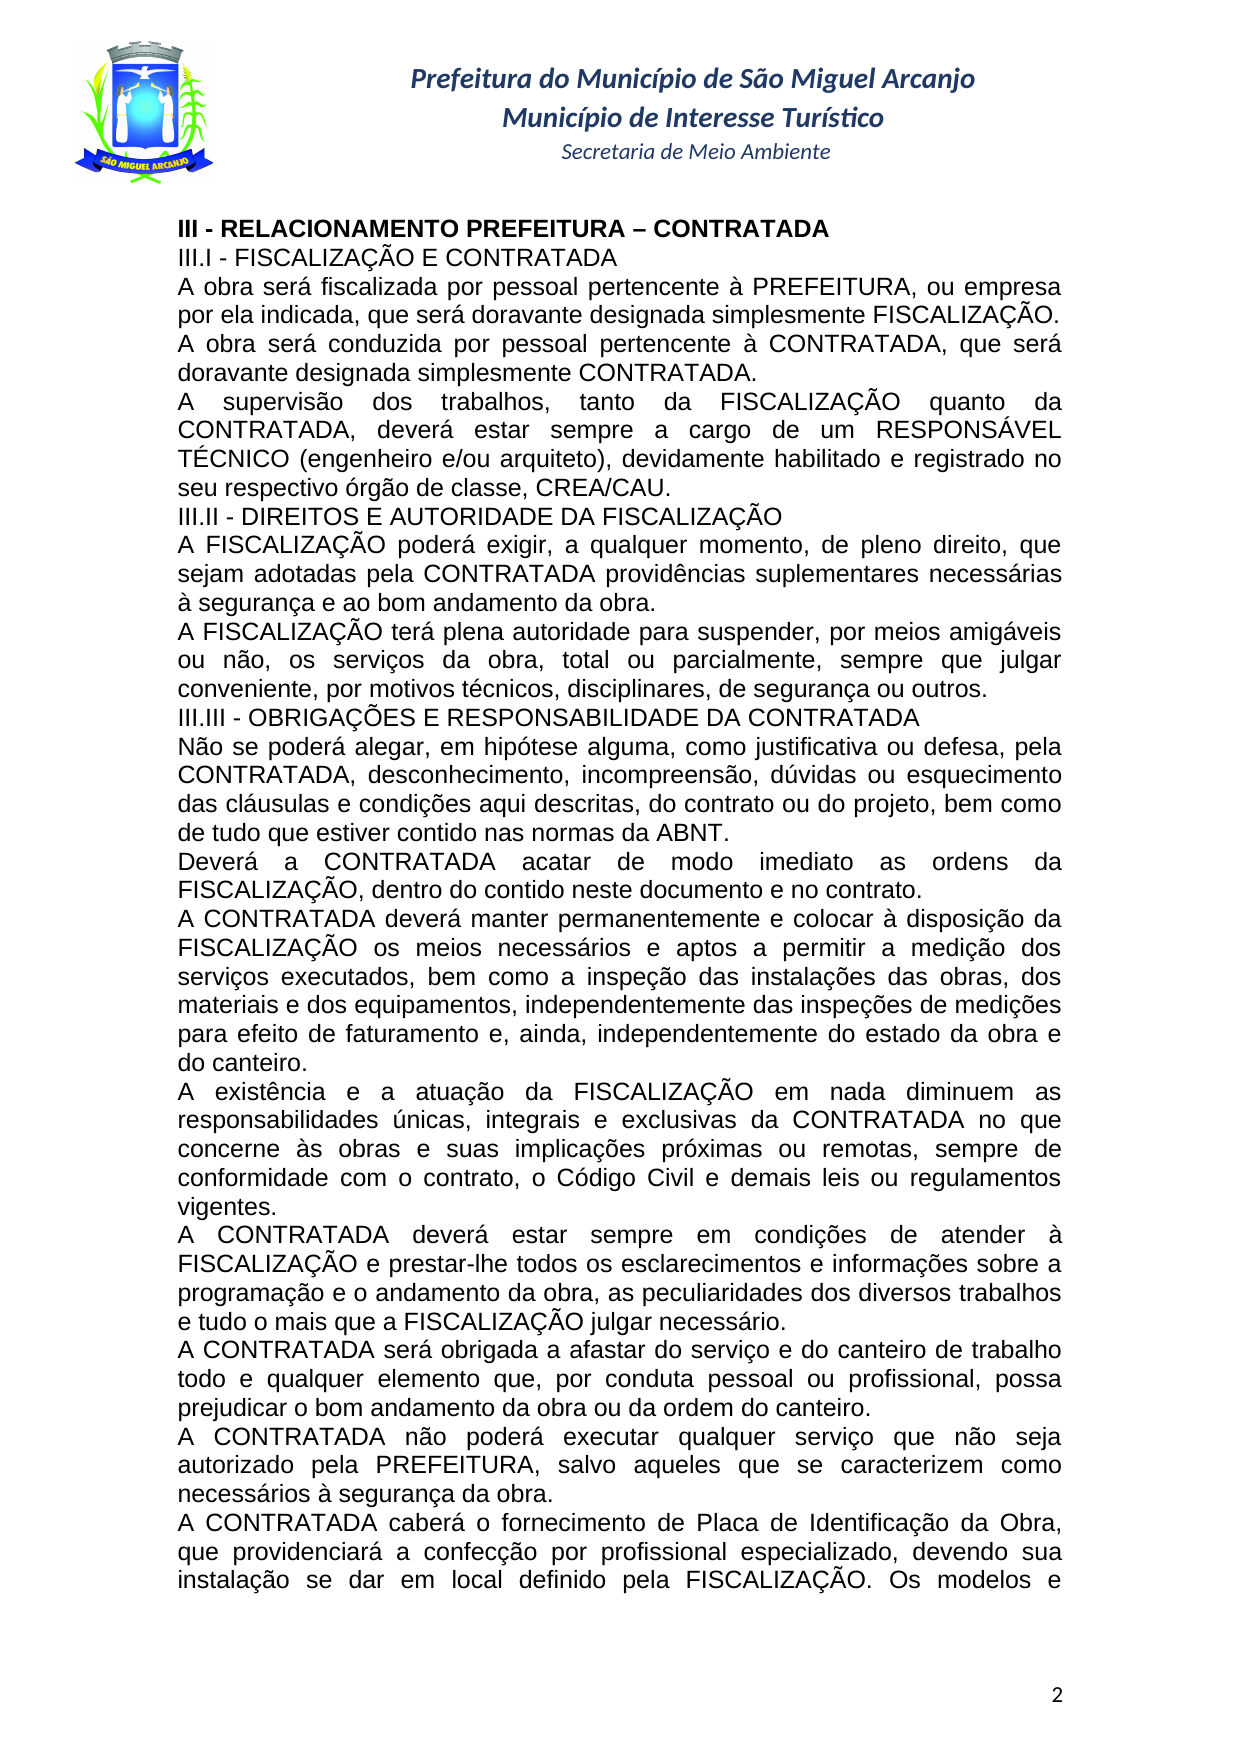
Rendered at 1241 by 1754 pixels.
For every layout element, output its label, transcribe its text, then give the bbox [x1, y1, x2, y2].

text III - RELACIONAMENTO PREFEITURA – CONTRATADA [177, 214, 1063, 243]
text A existência e a atuação da FISCALIZAÇÃO em nada diminuem as responsabilidades únicas, integrais e exclusivas da CONTRATADA no que concerne às obras e suas implicações próximas ou remotas, sempre de conformidade com o contrato, o Código Civil e demais leis ou regulamentos vigentes. [177, 1076, 1063, 1220]
text A FISCALIZAÇÃO terá plena autoridade para suspender, por meios amigáveis ou não, os serviços da obra, total ou parcialmente, sempre que julgar conveniente, por motivos técnicos, disciplinares, de segurança ou outros. [177, 616, 1063, 703]
text III.II - DIREITOS E AUTORIDADE DA FISCALIZAÇÃO [177, 501, 1063, 530]
text A CONTRATADA será obrigada a afastar do serviço e do canteiro de trabalho todo e qualquer elemento que, por conduta pessoal ou profissional, possa prejudicar o bom andamento da obra ou da ordem do canteiro. [177, 1335, 1063, 1421]
text A CONTRATADA deverá manter permanentemente e colocar à disposição da FISCALIZAÇÃO os meios necessários e aptos a permitir a medição dos serviços executados, bem como a inspeção das instalações das obras, dos materiais e dos equipamentos, independentemente das inspeções de medições para efeito de faturamento e, ainda, independentemente do estado da obra e do canteiro. [177, 904, 1063, 1076]
text A obra será fiscalizada por pessoal pertencente à PREFEITURA, ou empresa por ela indicada, que será doravante designada simplesmente FISCALIZAÇÃO. [177, 271, 1063, 329]
text III.III - OBRIGAÇÕES E RESPONSABILIDADE DA CONTRATADA [177, 703, 1063, 731]
text A obra será conduzida por pessoal pertencente à CONTRATADA, que será doravante designada simplesmente CONTRATADA. [177, 329, 1063, 386]
picture [74, 41, 214, 184]
text A CONTRATADA não poderá executar qualquer serviço que não seja autorizado pela PREFEITURA, salvo aqueles que se caracterizem como necessários à segurança da obra. [177, 1421, 1063, 1508]
text Não se poderá alegar, em hipótese alguma, como justificativa ou defesa, pela CONTRATADA, desconhecimento, incompreensão, dúvidas ou esquecimento das cláusulas e condições aqui descritas, do contrato ou do projeto, bem como de tudo que estiver contido nas normas da ABNT. [177, 731, 1063, 846]
text A supervisão dos trabalhos, tanto da FISCALIZAÇÃO quanto da CONTRATADA, deverá estar sempre a cargo de um RESPONSÁVEL TÉCNICO (engenheiro e/ou arquiteto), devidamente habilitado e registrado no seu respectivo órgão de classe, CREA/CAU. [177, 386, 1063, 501]
text A CONTRATADA deverá estar sempre em condições de atender à FISCALIZAÇÃO e prestar-lhe todos os esclarecimentos e informações sobre a programação e o andamento da obra, as peculiaridades dos diversos trabalhos e tudo o mais que a FISCALIZAÇÃO julgar necessário. [177, 1220, 1063, 1335]
text Deverá a CONTRATADA acatar de modo imediato as ordens da FISCALIZAÇÃO, dentro do contido neste documento e no contrato. [177, 846, 1063, 904]
text III.I - FISCALIZAÇÃO E CONTRATADA [177, 243, 1063, 271]
text A FISCALIZAÇÃO poderá exigir, a qualquer momento, de pleno direito, que sejam adotadas pela CONTRATADA providências suplementares necessárias à segurança e ao bom andamento da obra. [177, 530, 1063, 616]
